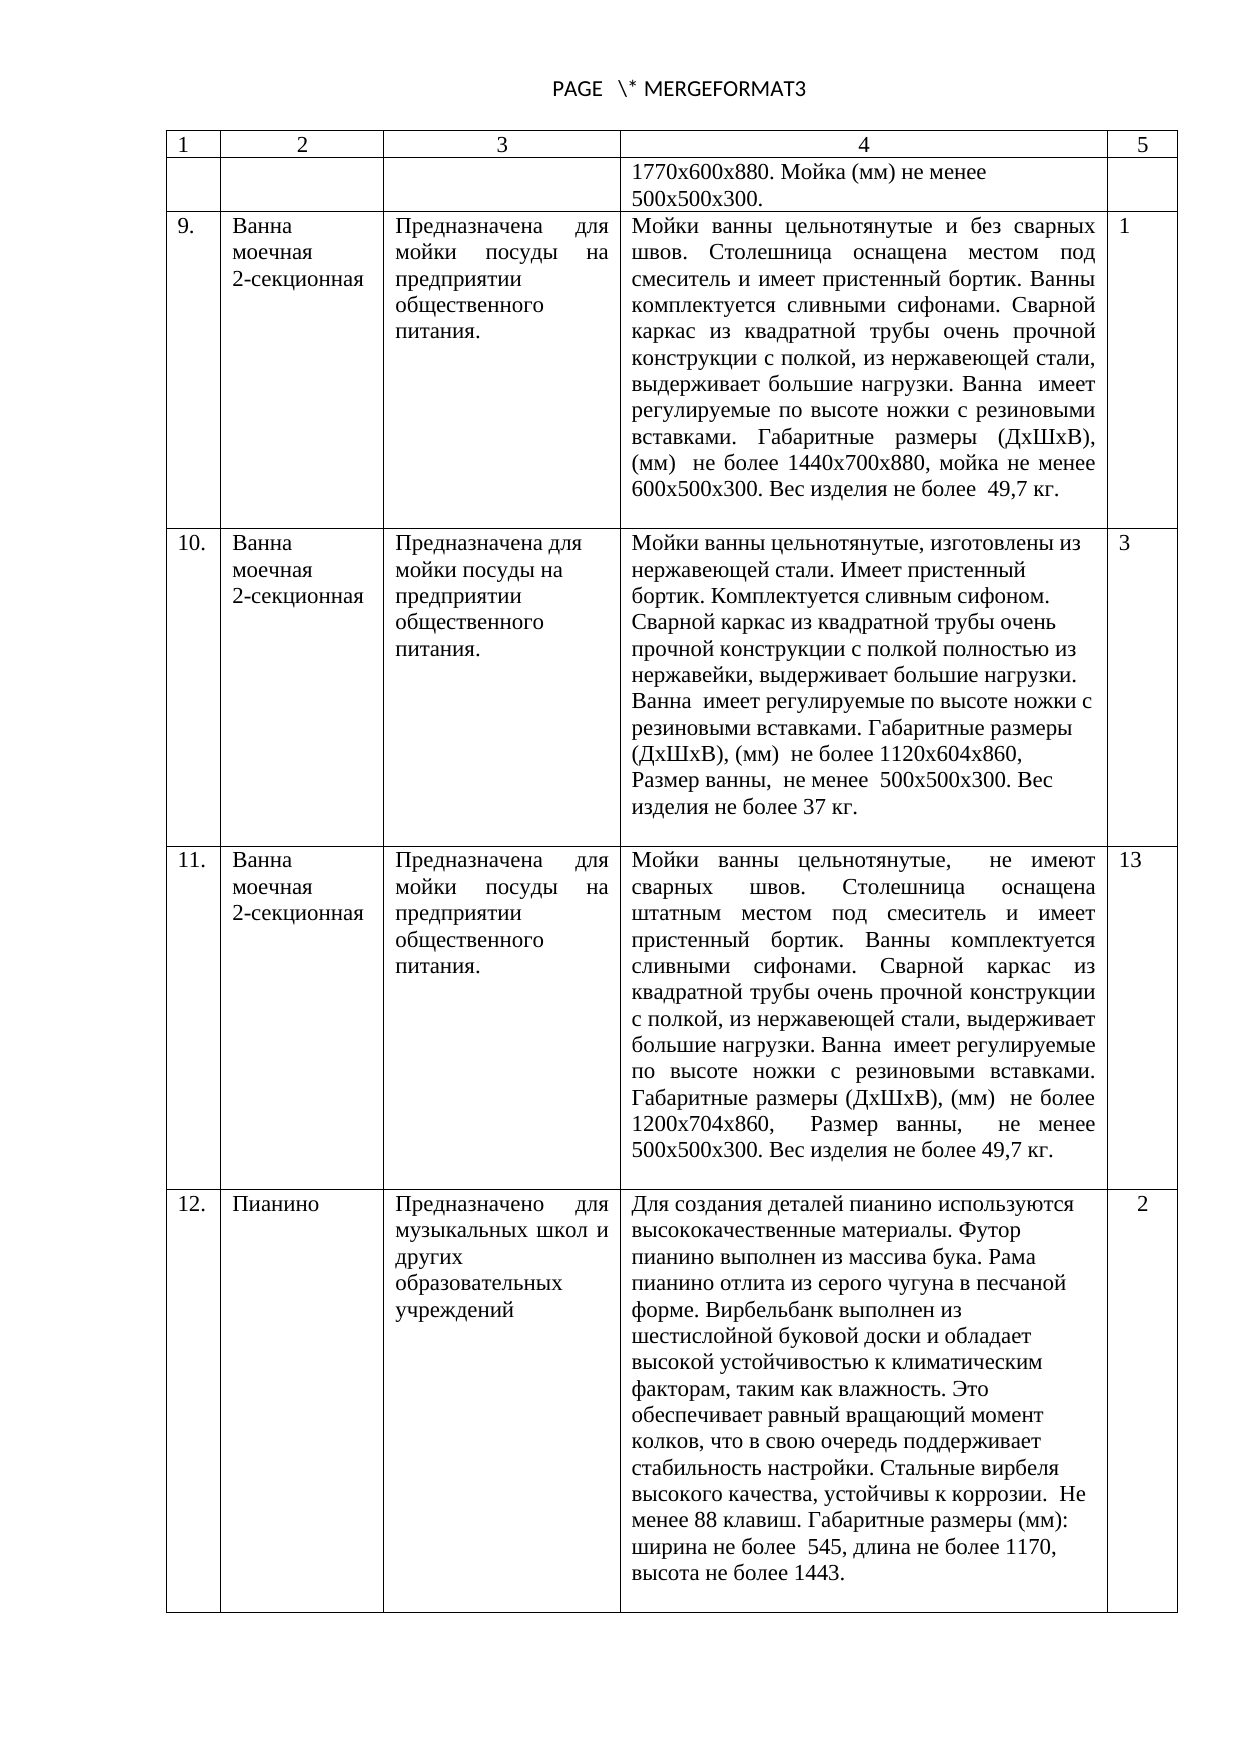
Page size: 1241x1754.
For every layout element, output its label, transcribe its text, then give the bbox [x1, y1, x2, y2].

table_cell [167, 212, 220, 528]
table_cell 5 [1108, 131, 1177, 157]
table_cell 2 [221, 131, 383, 157]
table_cell 1 [1108, 212, 1177, 528]
table_cell Мойки ванны цельнотянутые, изготовлены из нержавеющей стали. Имеет пристенный бортик. Комплектуется сливным сифоном. Сварной каркас из квадратной трубы очень прочной конструкции с полкой полностью из нержавейки, выдерживает большие нагрузки. Ванна имеет регулируемые по высоте ножки с резиновыми вставками. Габаритные размеры (ДхШхВ), (мм) не более 1120х604х860, Размер ванны, не менее 500х500х300. Вес изделия не более 37 кг. [621, 529, 1107, 846]
table_cell 13 [1108, 847, 1177, 1189]
table_cell Предназначена для мойки посуды на предприятии общественного питания. [384, 847, 620, 1189]
table_cell Ванна моечная 2-секционная [221, 212, 383, 528]
table_cell [167, 847, 220, 1189]
table_cell Ванна моечная 2-секционная [221, 847, 383, 1189]
table_cell [167, 158, 220, 211]
table_cell 3 [1108, 529, 1177, 846]
table_cell [167, 529, 220, 846]
table_cell [167, 1190, 220, 1612]
table_cell [221, 158, 383, 211]
table_cell Мойки ванны цельнотянутые и без сварных швов. Столешница оснащена местом под смеситель и имеет пристенный бортик. Ванны комплектуется сливными сифонами. Сварной каркас из квадратной трубы очень прочной конструкции с полкой, из нержавеющей стали, выдерживает большие нагрузки. Ванна имеет регулируемые по высоте ножки с резиновыми вставками. Габаритные размеры (ДхШхВ), (мм) не более 1440x700x880, мойка не менее 600х500х300. Вес изделия не более 49,7 кг. [621, 212, 1107, 528]
table_cell Предназначено для музыкальных школ и других образовательных учреждений [384, 1190, 620, 1612]
table_cell Предназначена для мойки посуды на предприятии общественного питания. [384, 529, 620, 846]
table_cell Для создания деталей пианино используются высококачественные материалы. Футор пианино выполнен из массива бука. Рама пианино отлита из серого чугуна в песчаной форме. Вирбельбанк выполнен из шестислойной буковой доски и обладает высокой устойчивостью к климатическим факторам, таким как влажность. Это обеспечивает равный вращающий момент колков, что в свою очередь поддерживает стабильность настройки. Стальные вирбеля высокого качества, устойчивы к коррозии. Не менее 88 клавиш. Габаритные размеры (мм): ширина не более 545, длина не более 1170, высота не более 1443. [621, 1190, 1107, 1612]
table_cell Мойки ванны цельнотянутые, не имеют сварных швов. Столешница оснащена штатным местом под смеситель и имеет пристенный бортик. Ванны комплектуется сливными сифонами. Сварной каркас из квадратной трубы очень прочной конструкции с полкой, из нержавеющей стали, выдерживает большие нагрузки. Ванна имеет регулируемые по высоте ножки с резиновыми вставками. Габаритные размеры (ДхШхВ), (мм) не более 1200х704х860, Размер ванны, не менее 500х500х300. Вес изделия не более 49,7 кг. [621, 847, 1107, 1189]
table_cell Пианино [221, 1190, 383, 1612]
table_cell 3 [384, 131, 620, 157]
table_cell [384, 158, 620, 211]
table_cell Ванна моечная 2-секционная [221, 529, 383, 846]
table_cell 4 [621, 131, 1107, 157]
table_cell 1770x600x880. Мойка (мм) не менее 500х500х300. [621, 158, 1107, 211]
table_cell 2 [1108, 1190, 1177, 1612]
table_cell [384, 212, 620, 528]
table_cell [1108, 158, 1177, 211]
table_cell 1 [167, 131, 220, 157]
